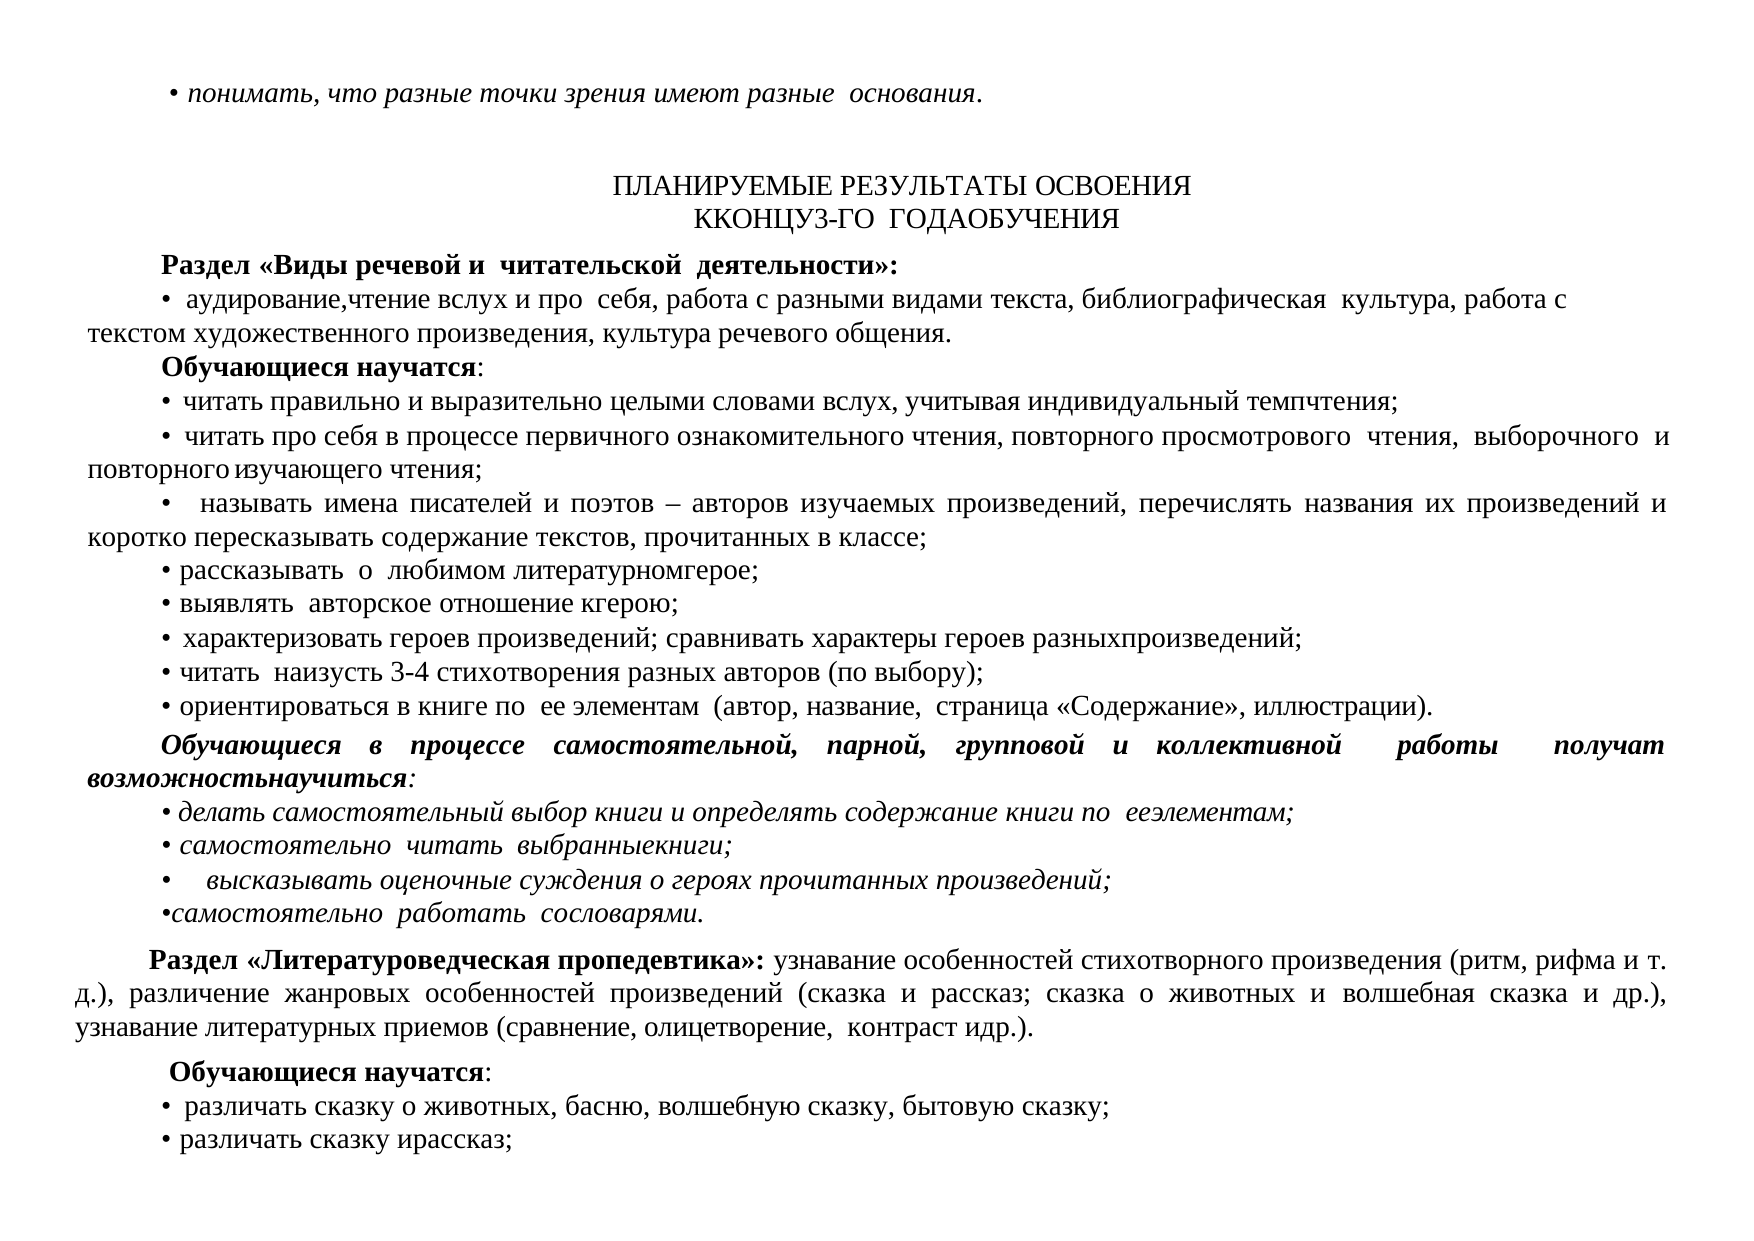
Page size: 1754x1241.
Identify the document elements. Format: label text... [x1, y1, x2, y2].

list различать сказку о животных, басню, волшебную сказку, бытовую сказку; [87, 1088, 1665, 1122]
text Раздел «Литературоведческая пропедевтика»: узнавание особенностей стихотворного произведения (ритм, рифма и т. д.), различение жанровых особенностей произведений (сказка и рассказ; сказка о животных и волшебная сказка и др.), узнавание литературных приемов (сравнение, олицетворение, контраст идр.). [75, 942, 1667, 1043]
list называть имена писателей и поэтов – авторов изучаемых произведений, перечислять названия их произведений и коротко пересказывать содержание текстов, прочитанных в классе; [87, 485, 1667, 552]
text ПЛАНИРУЕМЫЕ РЕЗУЛЬТАТЫ ОСВОЕНИЯ ККОНЦУ3-ГО ГОДАОБУЧЕНИЯ [134, 169, 1677, 235]
list аудирование,чтение вслух и про себя, работа с разными видами текста, библиографическая культура, работа с текстом художественного произведения, культура речевого общения. [87, 281, 1665, 349]
list читать про себя в процессе первичного ознакомительного чтения, повторного просмотрового чтения, выборочного и повторного изучающего чтения; [87, 419, 1677, 485]
list высказывать оценочные суждения о героях прочитанных произведений; [87, 863, 1666, 896]
text •самостоятельно работать сословарями. [161, 896, 1677, 929]
list рассказывать о любимом литературномгерое; [161, 553, 1679, 586]
list понимать, что разные точки зрения имеют разные основания. [168, 75, 1679, 108]
text Раздел «Виды речевой и читательской деятельности»: [161, 247, 1677, 281]
list характеризовать героев произведений; сравнивать характеры героев разныхпроизведений; [87, 621, 1666, 654]
list ориентироваться в книге по ее элементам (автор, название, страница «Содержание», иллюстрации). [161, 689, 1679, 722]
list читать наизусть 3-4 стихотворения разных авторов (по выбору); [161, 655, 1679, 688]
text Обучающиеся научатся: [161, 350, 1677, 383]
list самостоятельно читать выбранныекниги; [161, 828, 1679, 861]
text Обучающиеся научатся: [168, 1055, 1677, 1088]
text Обучающиеся в процессе самостоятельной, парной, групповой и коллективной работы получат возможностьнаучиться: [87, 728, 1666, 794]
list делать самостоятельный выбор книги и определять содержание книги по ееэлементам; [87, 796, 1663, 828]
list читать правильно и выразительно целыми словами вслух, учитывая индивидуальный темпчтения; [87, 383, 1665, 417]
list выявлять авторское отношение кгерою; [161, 586, 1679, 619]
list различать сказку ирассказ; [161, 1123, 1679, 1154]
